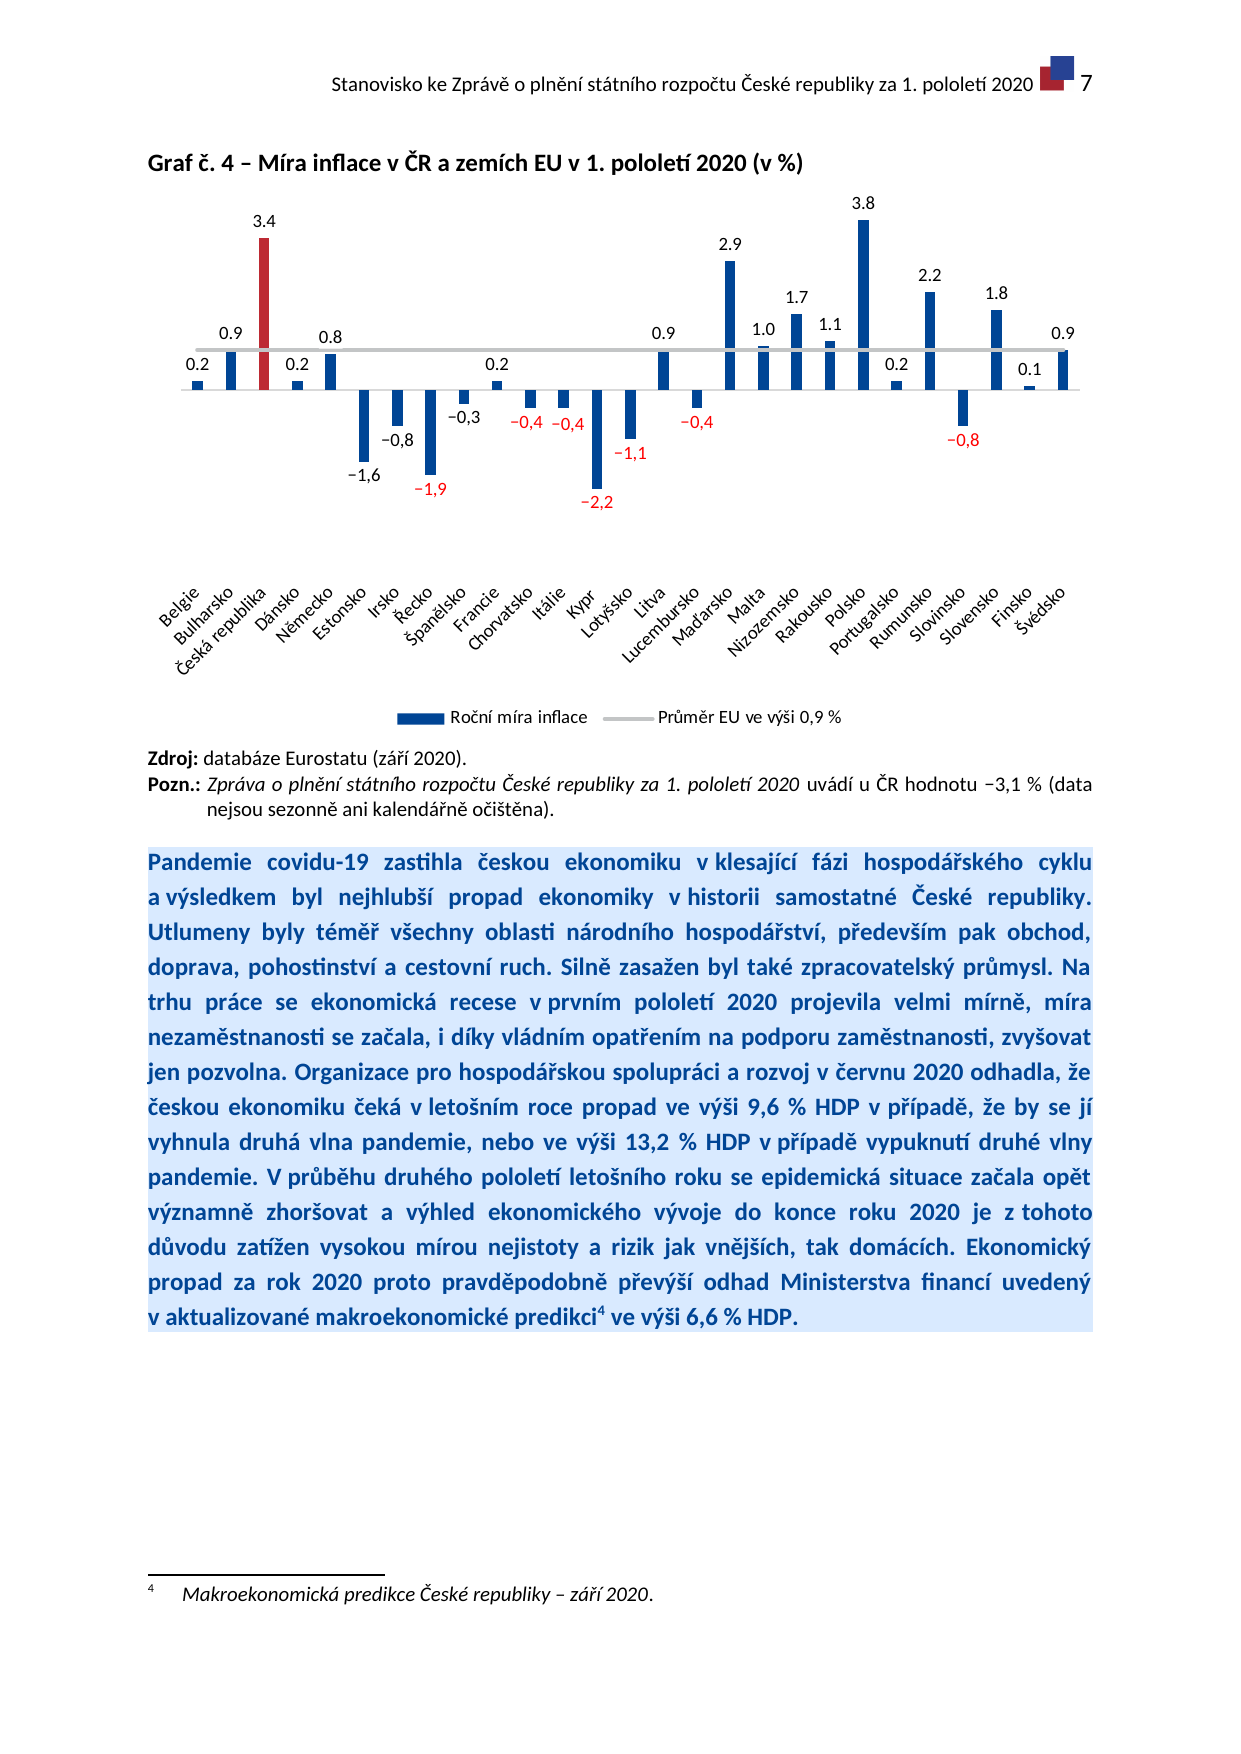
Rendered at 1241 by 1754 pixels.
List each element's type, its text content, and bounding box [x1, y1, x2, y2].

text Zdroj: databáze Eurostatu (září 2020). [148, 745, 1093, 771]
text Graf č. 4 – Míra inflace v ČR a zemích EU v 1. pololetí 2020 (v %) [148, 148, 1093, 178]
text Pandemie covidu-19 zastihla českou ekonomiku v klesající fázi hospodářského cyklu a výsledkem byl nejhlubší propad ekonomiky v historii samostatné České republiky. Utlumeny byly téměř všechny oblasti národního hospodářství, především pak obchod, doprava, pohostinství a cestovní ruch. Silně zasažen byl také zpracovatelský průmysl. Na trhu práce se ekonomická recese v prvním pololetí 2020 projevila velmi mírně, míra nezaměstnanosti se začala, i díky vládním opatřením na podporu zaměstnanosti, zvyšovat jen pozvolna. Organizace pro hospodářskou spolupráci a rozvoj v červnu 2020 odhadla, že českou ekonomiku čeká v letošním roce propad ve výši 9,6 % HDP v případě, že by se jí vyhnula druhá vlna pandemie, nebo ve výši 13,2 % HDP v případě vypuknutí druhé vlny pandemie. V průběhu druhého pololetí letošního roku se epidemická situace začala opět významně zhoršovat a výhled ekonomického vývoje do konce roku 2020 je z tohoto důvodu zatížen vysokou mírou nejistoty a rizik jak vnějších, tak domácích. Ekonomický propad za rok 2020 proto pravděpodobně převýší odhad Ministerstva financí uvedený v aktualizované makroekonomické predikci ve výši 6,6 % HDP. [148, 847, 1093, 1332]
picture [1039, 56, 1075, 92]
text Pozn.: Zpráva o plnění státního rozpočtu České republiky za 1. pololetí 2020 uvádí u ČR hodnotu −3,1 % (data nejsou sezonně ani kalendářně očištěna). [148, 771, 1093, 822]
